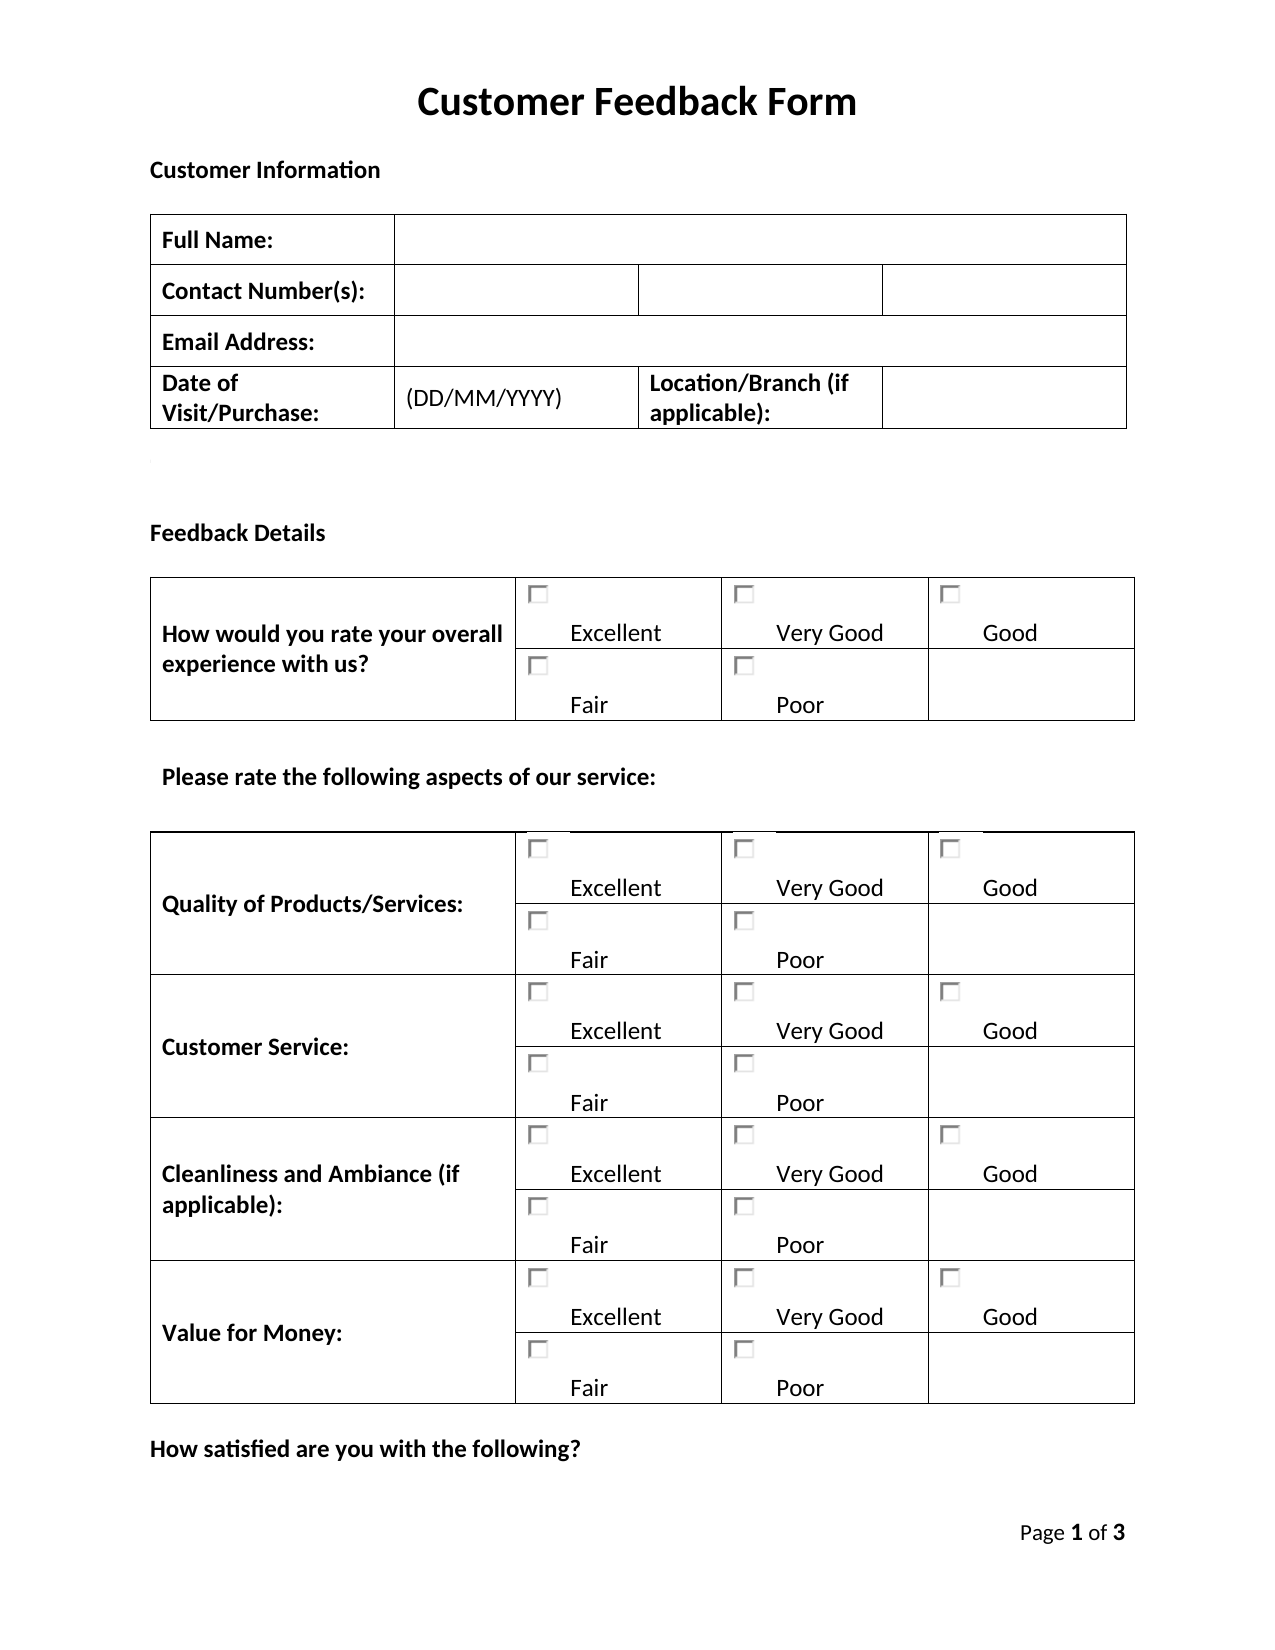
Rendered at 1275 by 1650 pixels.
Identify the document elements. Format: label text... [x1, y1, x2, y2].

table_cell Excellent [516, 833, 721, 903]
table_cell [929, 1190, 1134, 1260]
table_cell Customer Service: [151, 975, 515, 1117]
table_cell Good [929, 1118, 1134, 1189]
table_cell Good [929, 975, 1134, 1046]
table_cell Excellent [516, 975, 721, 1046]
table_cell Fair [516, 649, 721, 719]
table_cell Poor [722, 1190, 928, 1260]
table_cell [929, 1047, 1134, 1117]
table_cell Cleanliness and Ambiance (if applicable): [151, 1118, 515, 1260]
table_cell Poor [722, 1333, 928, 1403]
table_header Very Good [722, 578, 928, 648]
table_cell Fair [516, 1047, 721, 1117]
table_cell Please rate the following aspects of our service: [151, 721, 1134, 831]
table_cell Very Good [722, 975, 928, 1046]
table_cell [639, 265, 882, 315]
table_header Excellent [516, 578, 721, 648]
table_cell [883, 265, 1126, 315]
table_cell Good [929, 1261, 1134, 1332]
table_cell [929, 904, 1134, 974]
table_cell Poor [722, 649, 928, 719]
table_cell Excellent [516, 1261, 721, 1332]
table_cell Value for Money: [151, 1261, 515, 1403]
table_cell Excellent [516, 1118, 721, 1189]
table_cell Fair [516, 904, 721, 974]
table_header Full Name: [151, 215, 394, 264]
table_cell Fair [516, 1333, 721, 1403]
table_cell [395, 316, 1126, 366]
table_cell [929, 1333, 1134, 1403]
table_header Good [929, 578, 1134, 648]
table_cell [929, 649, 1134, 719]
table_cell Very Good [722, 1261, 928, 1332]
table_cell Date of Visit/Purchase: [151, 367, 394, 428]
table_cell Contact Number(s): [151, 265, 394, 315]
table_cell [883, 367, 1126, 428]
table_cell Poor [722, 1047, 928, 1117]
table_cell Very Good [722, 833, 928, 903]
table_cell Good [929, 833, 1134, 903]
text Feedback Details [150, 517, 1125, 547]
text How satisfied are you with the following? [150, 1433, 1125, 1464]
table_cell [395, 265, 638, 315]
table_cell Email Address: [151, 316, 394, 366]
table_header How would you rate your overall experience with us? [151, 578, 515, 719]
table_header [395, 215, 1126, 264]
table_cell Location/Branch (if applicable): [639, 367, 882, 428]
text Customer Information [150, 154, 1125, 184]
table_cell Poor [722, 904, 928, 974]
table_cell (DD/MM/YYYY) [395, 367, 638, 428]
table_cell Quality of Products/Services: [151, 833, 515, 974]
table_cell Fair [516, 1190, 721, 1260]
table_cell Very Good [722, 1118, 928, 1189]
